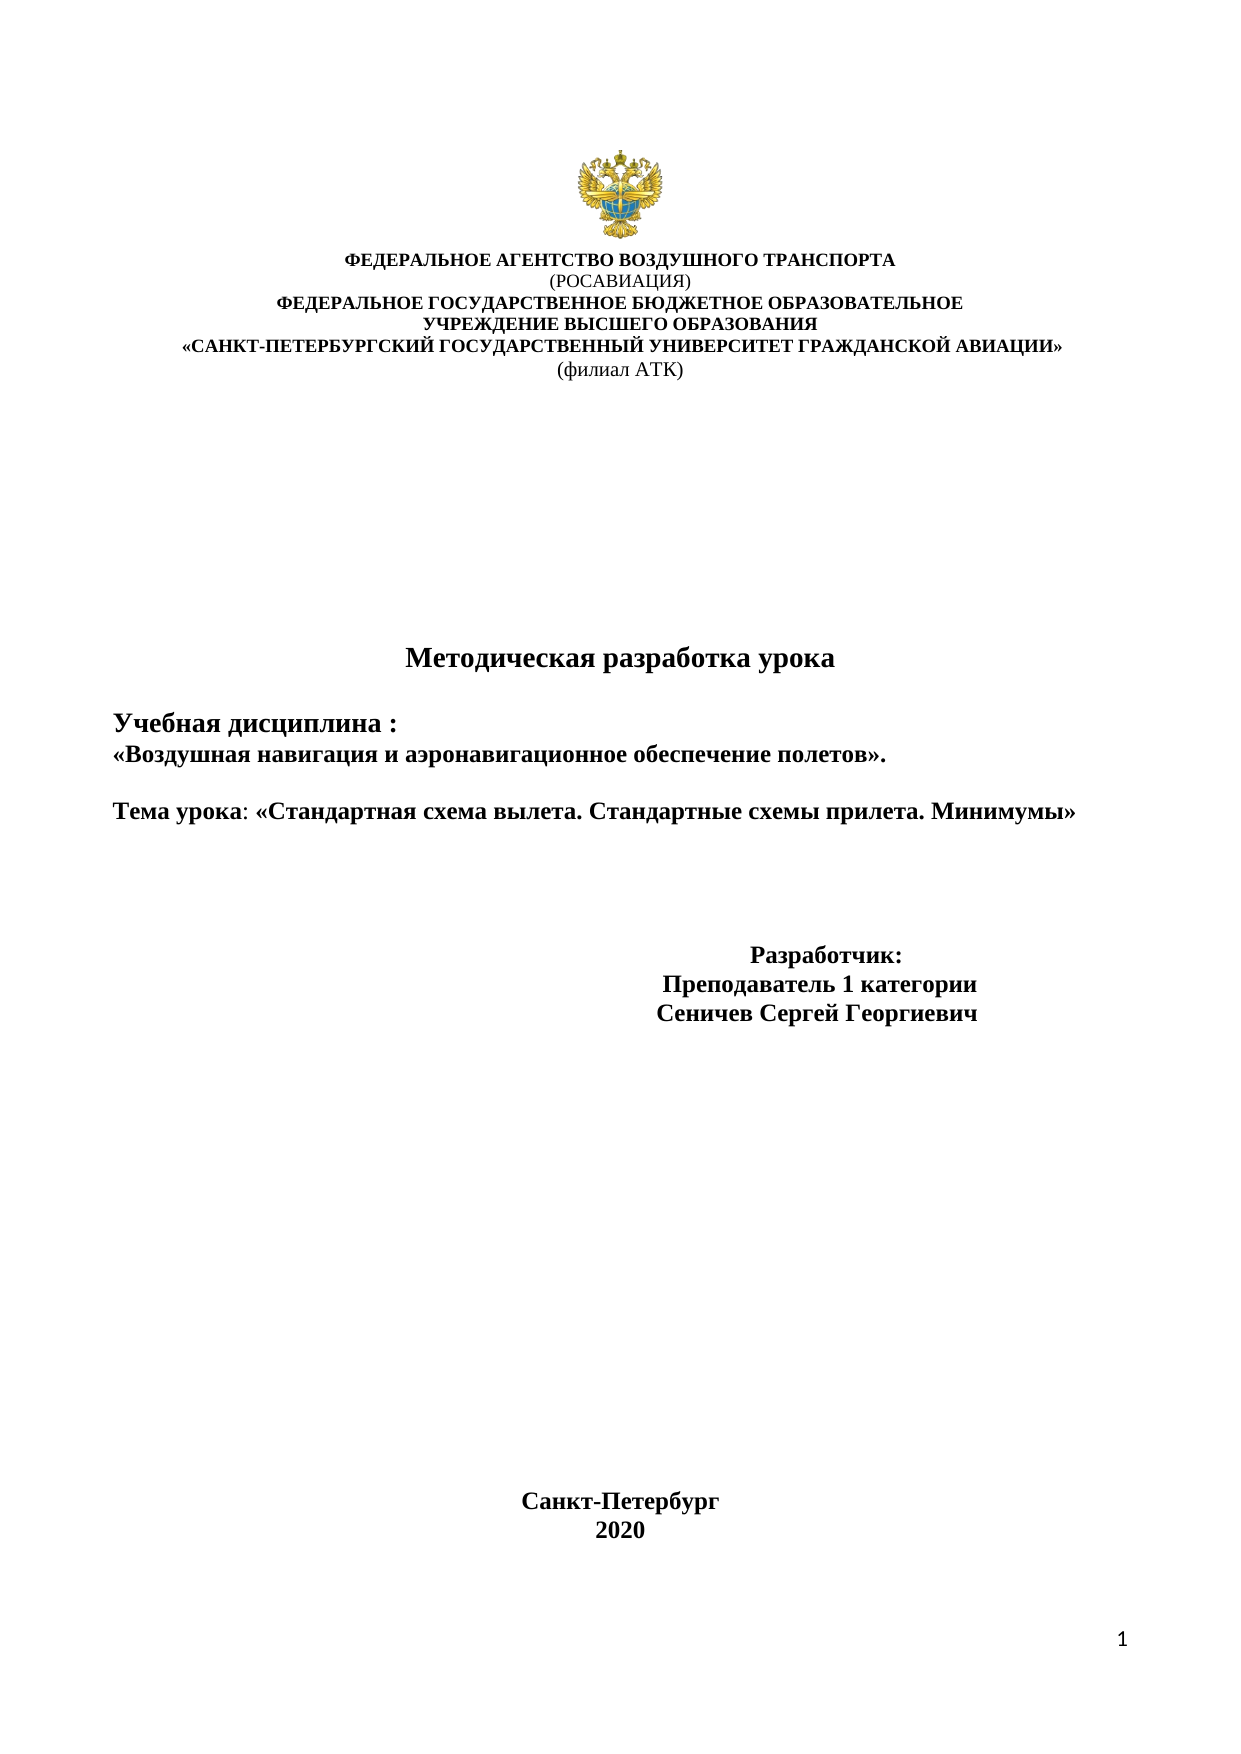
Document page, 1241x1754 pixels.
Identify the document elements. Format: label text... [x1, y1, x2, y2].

text Методическая разработка урока [112, 641, 1128, 674]
text УЧРЕЖДЕНИЕ ВЫСШЕГО ОБРАЗОВАНИЯ [112, 313, 1128, 335]
text ФЕДЕРАЛЬНОЕ ГОСУДАРСТВЕННОЕ БЮДЖЕТНОЕ ОБРАЗОВАТЕЛЬНОЕ [112, 292, 1128, 313]
text (РОСАВИАЦИЯ) [112, 270, 1128, 292]
text ФЕДЕРАЛЬНОЕ АГЕНТСТВО ВОЗДУШНОГО ТРАНСПОРТА [112, 249, 1128, 270]
text (филиал АТК) [112, 356, 1128, 381]
text Преподаватель 1 категории [112, 969, 1128, 998]
text 2020 [112, 1515, 1128, 1544]
text Сеничев Сергей Георгиевич [112, 998, 1128, 1026]
text Разработчик: [112, 940, 1128, 969]
text Учебная дисциплина : [112, 707, 1128, 739]
text «САНКТ-ПЕТЕРБУРГСКИЙ ГОСУДАРСТВЕННЫЙ УНИВЕРСИТЕТ ГРАЖДАНСКОЙ АВИАЦИИ» [112, 335, 1128, 356]
text «Воздушная навигация и аэронавигационное обеспечение полетов». [112, 739, 1128, 768]
text Санкт-Петербург [112, 1486, 1128, 1515]
text Тема урока: «Стандартная схема вылета. Стандартные схемы прилета. Минимумы» [112, 796, 1128, 825]
